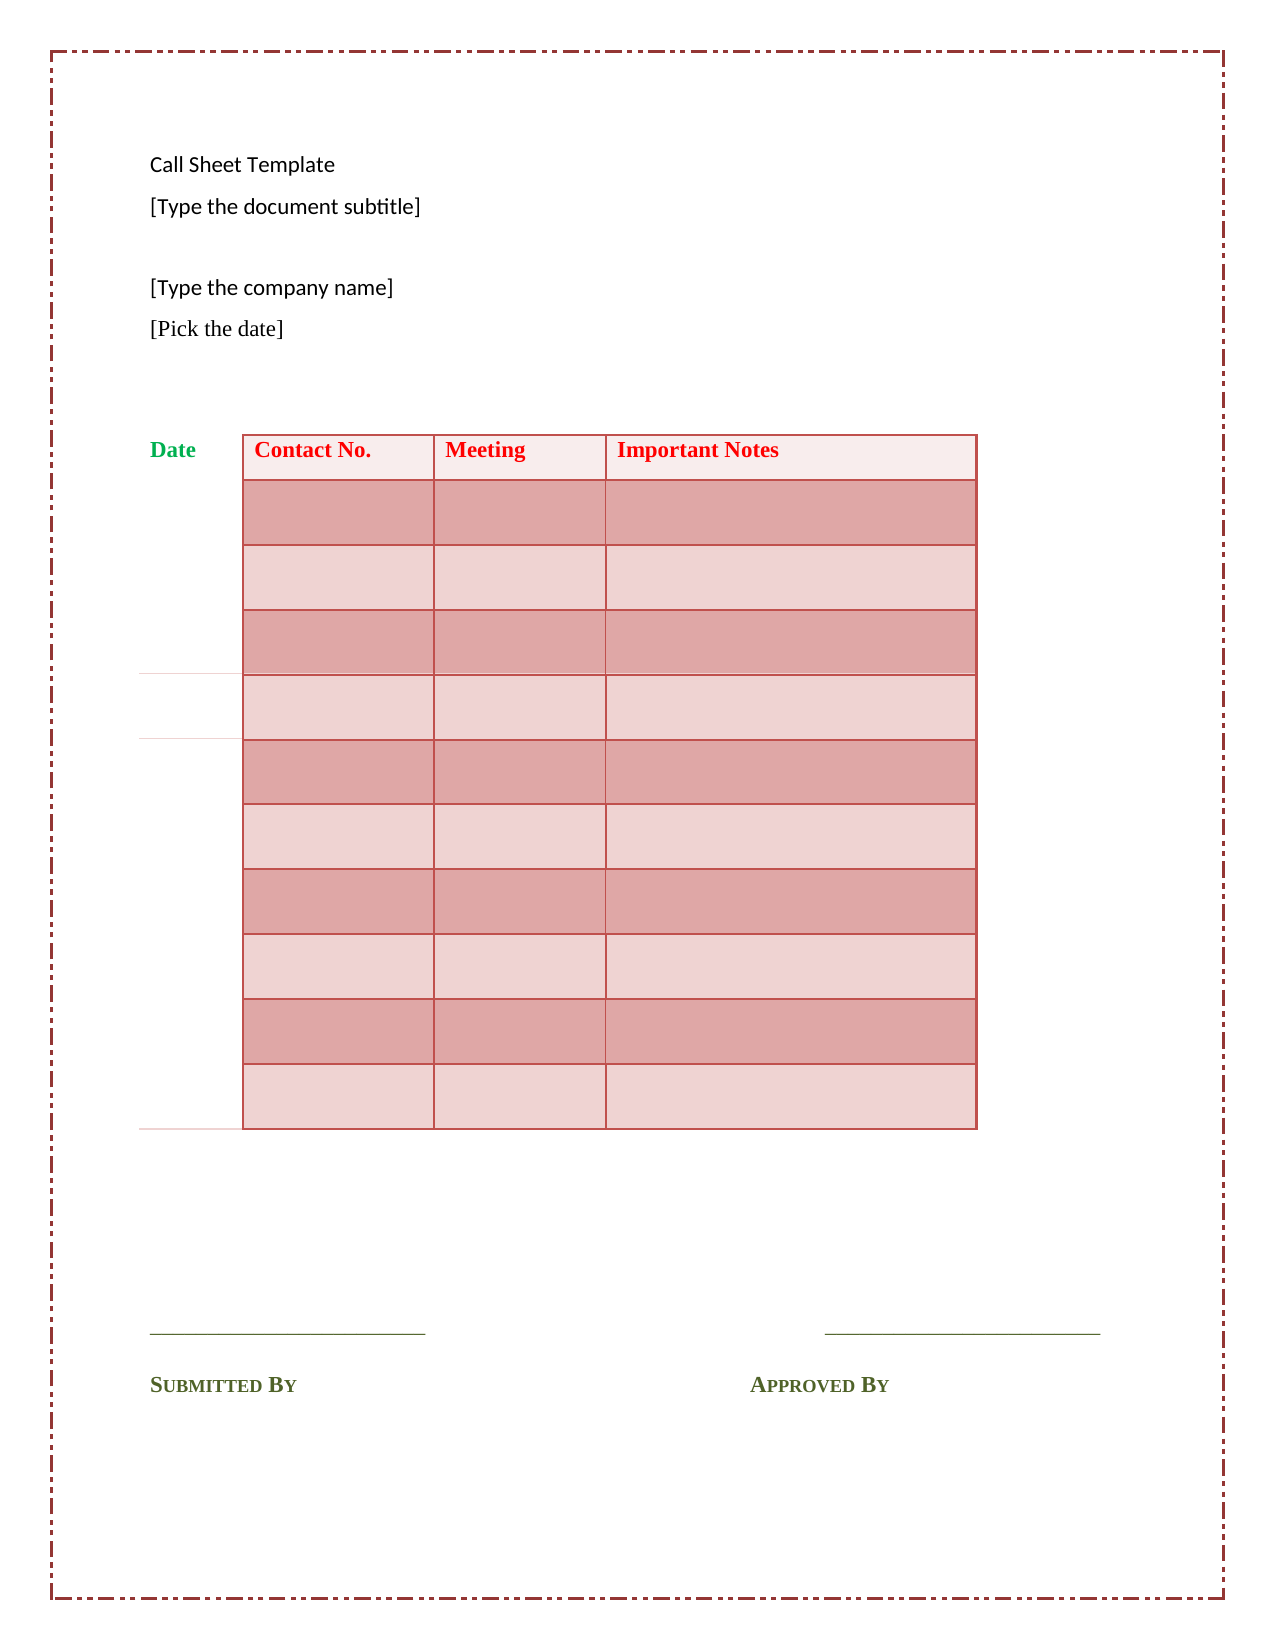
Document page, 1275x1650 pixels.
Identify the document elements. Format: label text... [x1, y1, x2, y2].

text ________________________ ________________________ [150, 1311, 1125, 1337]
text Submitted By Approved By [150, 1371, 1125, 1397]
